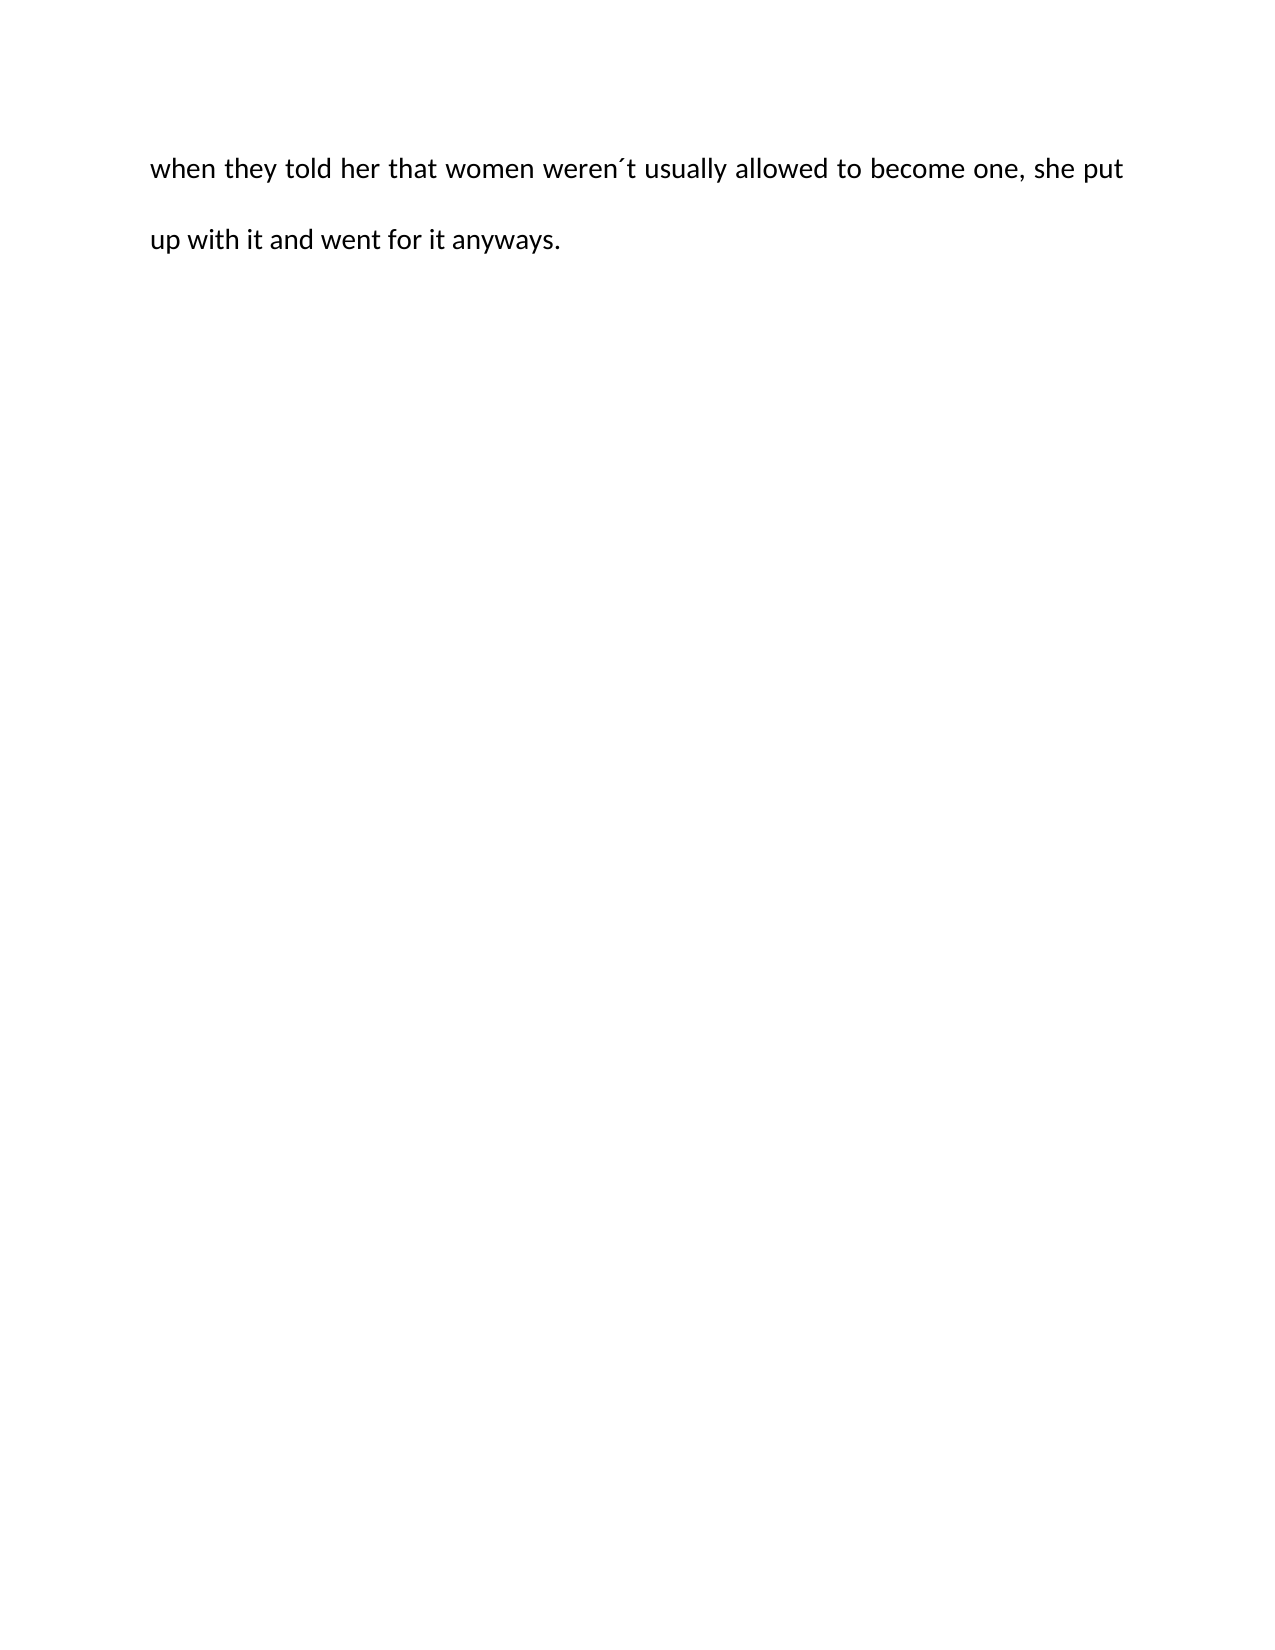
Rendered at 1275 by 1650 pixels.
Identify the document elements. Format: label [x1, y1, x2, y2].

text [150, 150, 1125, 257]
